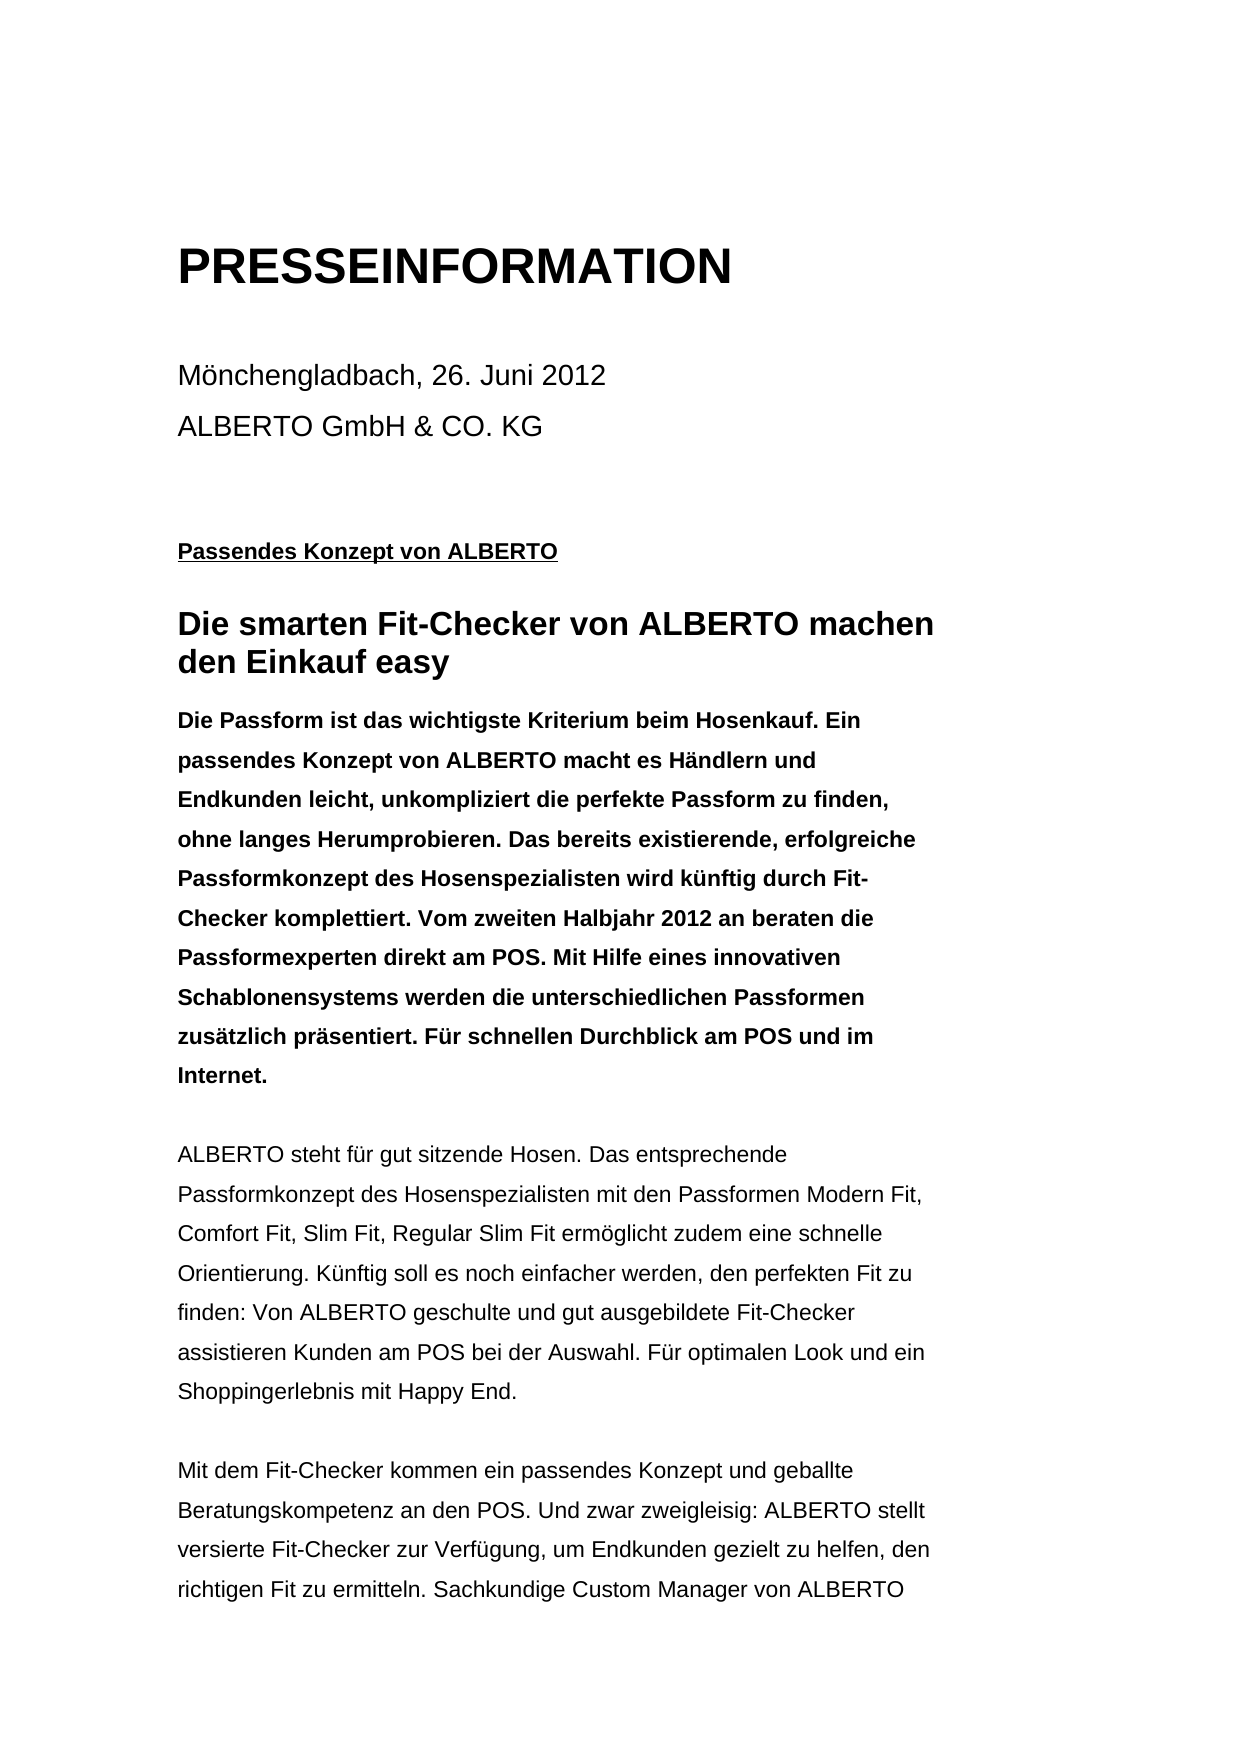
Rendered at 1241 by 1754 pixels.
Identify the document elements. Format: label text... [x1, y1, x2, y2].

text ALBERTO GmbH & CO. KG [177, 409, 945, 442]
text ALBERTO steht für gut sitzende Hosen. Das entsprechende Passformkonzept des Hosenspezialisten mit den Passformen Modern Fit, Comfort Fit, Slim Fit, Regular Slim Fit ermöglicht zudem eine schnelle Orientierung. Künftig soll es noch einfacher werden, den perfekten Fit zu finden: Von ALBERTO geschulte und gut ausgebildete Fit-Checker assistieren Kunden am POS bei der Auswahl. Für optimalen Look und ein Shoppingerlebnis mit Happy End. [177, 1141, 945, 1404]
text Passendes Konzept von ALBERTO [177, 538, 945, 564]
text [177, 1457, 945, 1602]
text Mönchengladbach, 26. Juni 2012 [177, 358, 945, 392]
text Die Passform ist das wichtigste Kriterium beim Hosenkauf. Ein passendes Konzept von ALBERTO macht es Händlern und Endkunden leicht, unkompliziert die perfekte Passform zu finden, ohne langes Herumprobieren. Das bereits existierende, erfolgreiche Passformkonzept des Hosenspezialisten wird künftig durch Fit-Checker komplettiert. Vom zweiten Halbjahr 2012 an beraten die Passformexperten direkt am POS. Mit Hilfe eines innovativen Schablonensystems werden die unterschiedlichen Passformen zusätzlich präsentiert. Für schnellen Durchblick am POS und im Internet. [177, 707, 945, 1089]
text Die smarten Fit-Checker von ALBERTO machen den Einkauf easy [177, 604, 945, 681]
text PRESSEINFORMATION [177, 236, 945, 294]
